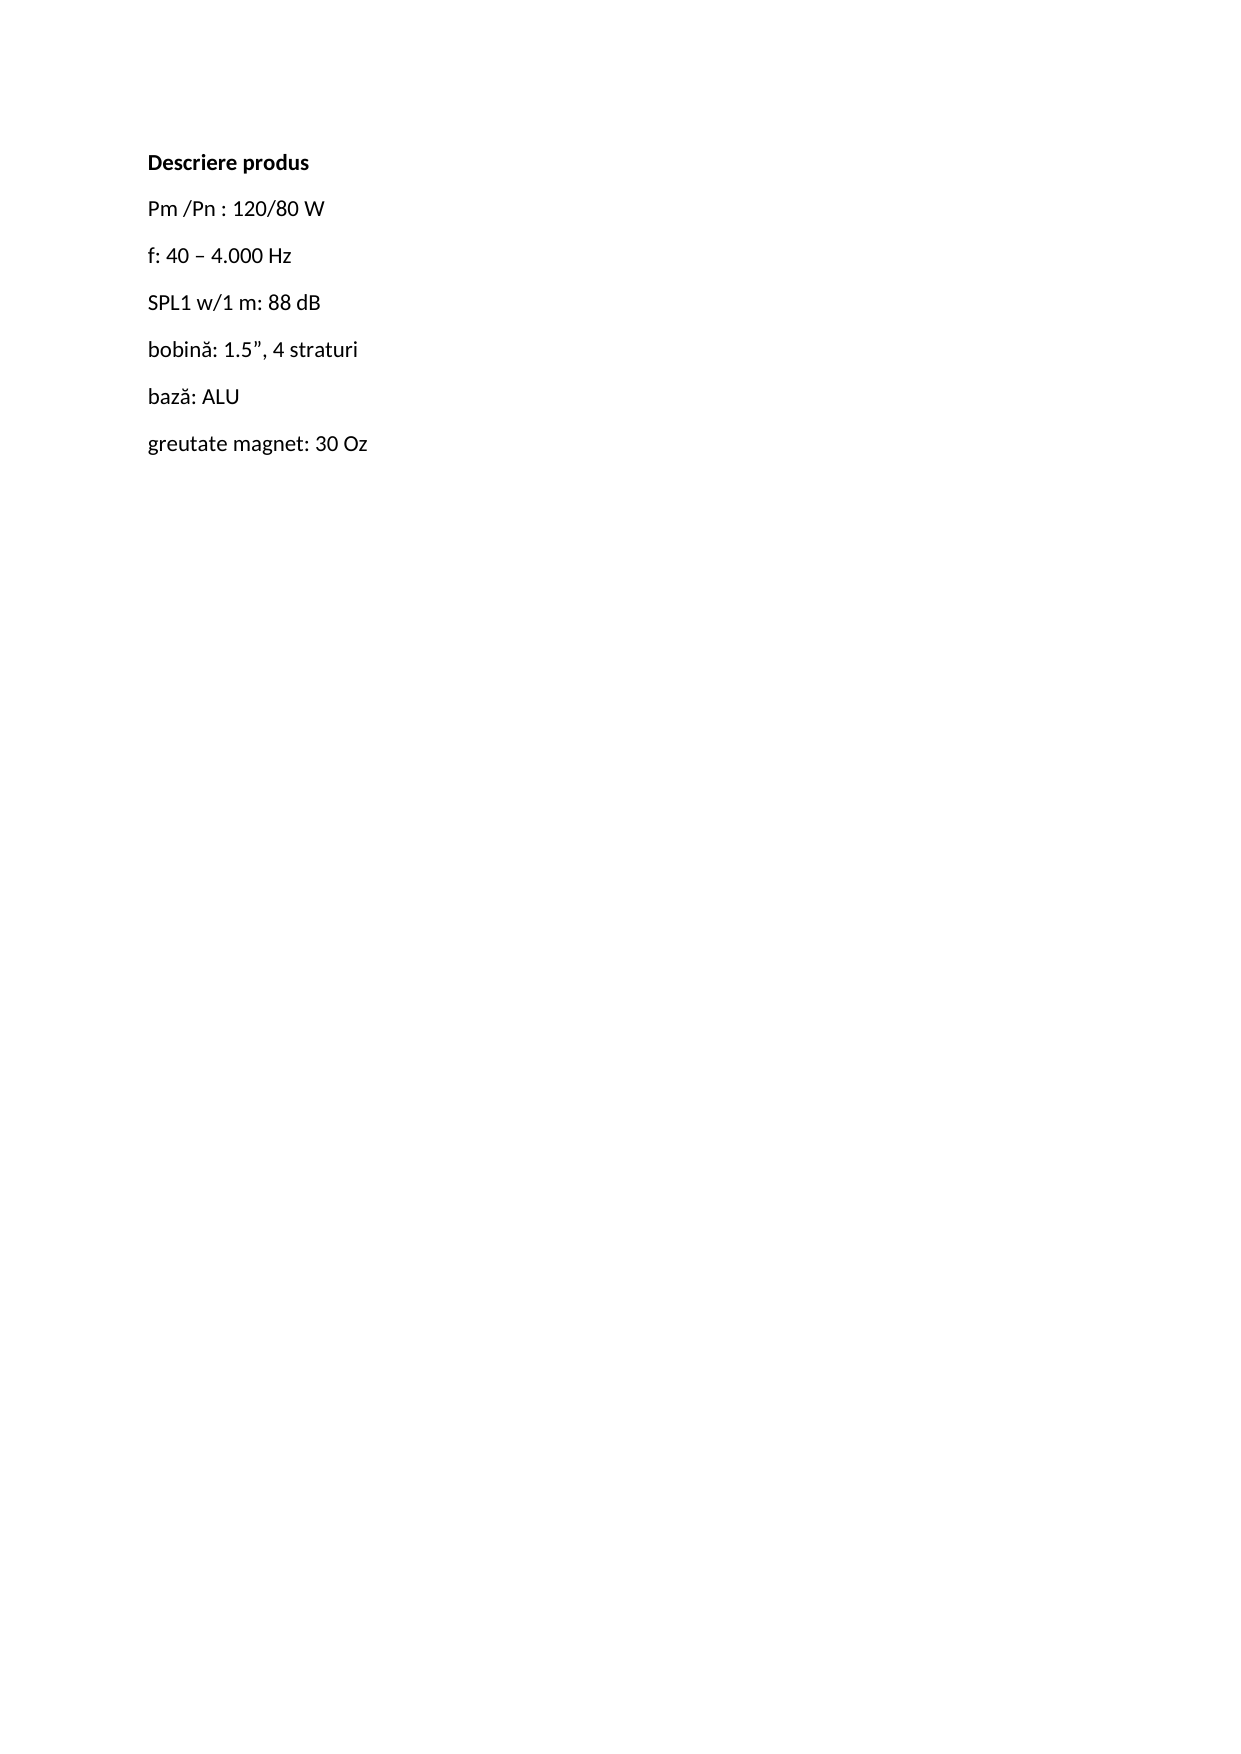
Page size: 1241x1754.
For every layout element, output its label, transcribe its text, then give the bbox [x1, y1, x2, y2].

text f: 40 – 4.000 Hz [148, 241, 1093, 269]
text Descriere produs [148, 148, 1093, 176]
text bobină: 1.5”, 4 straturi [148, 335, 1093, 363]
text bază: ALU [148, 382, 1093, 410]
text greutate magnet: 30 Oz [148, 429, 1093, 457]
text SPL1 w/1 m: 88 dB [148, 288, 1093, 316]
text Pm /Pn : 120/80 W [148, 194, 1093, 222]
